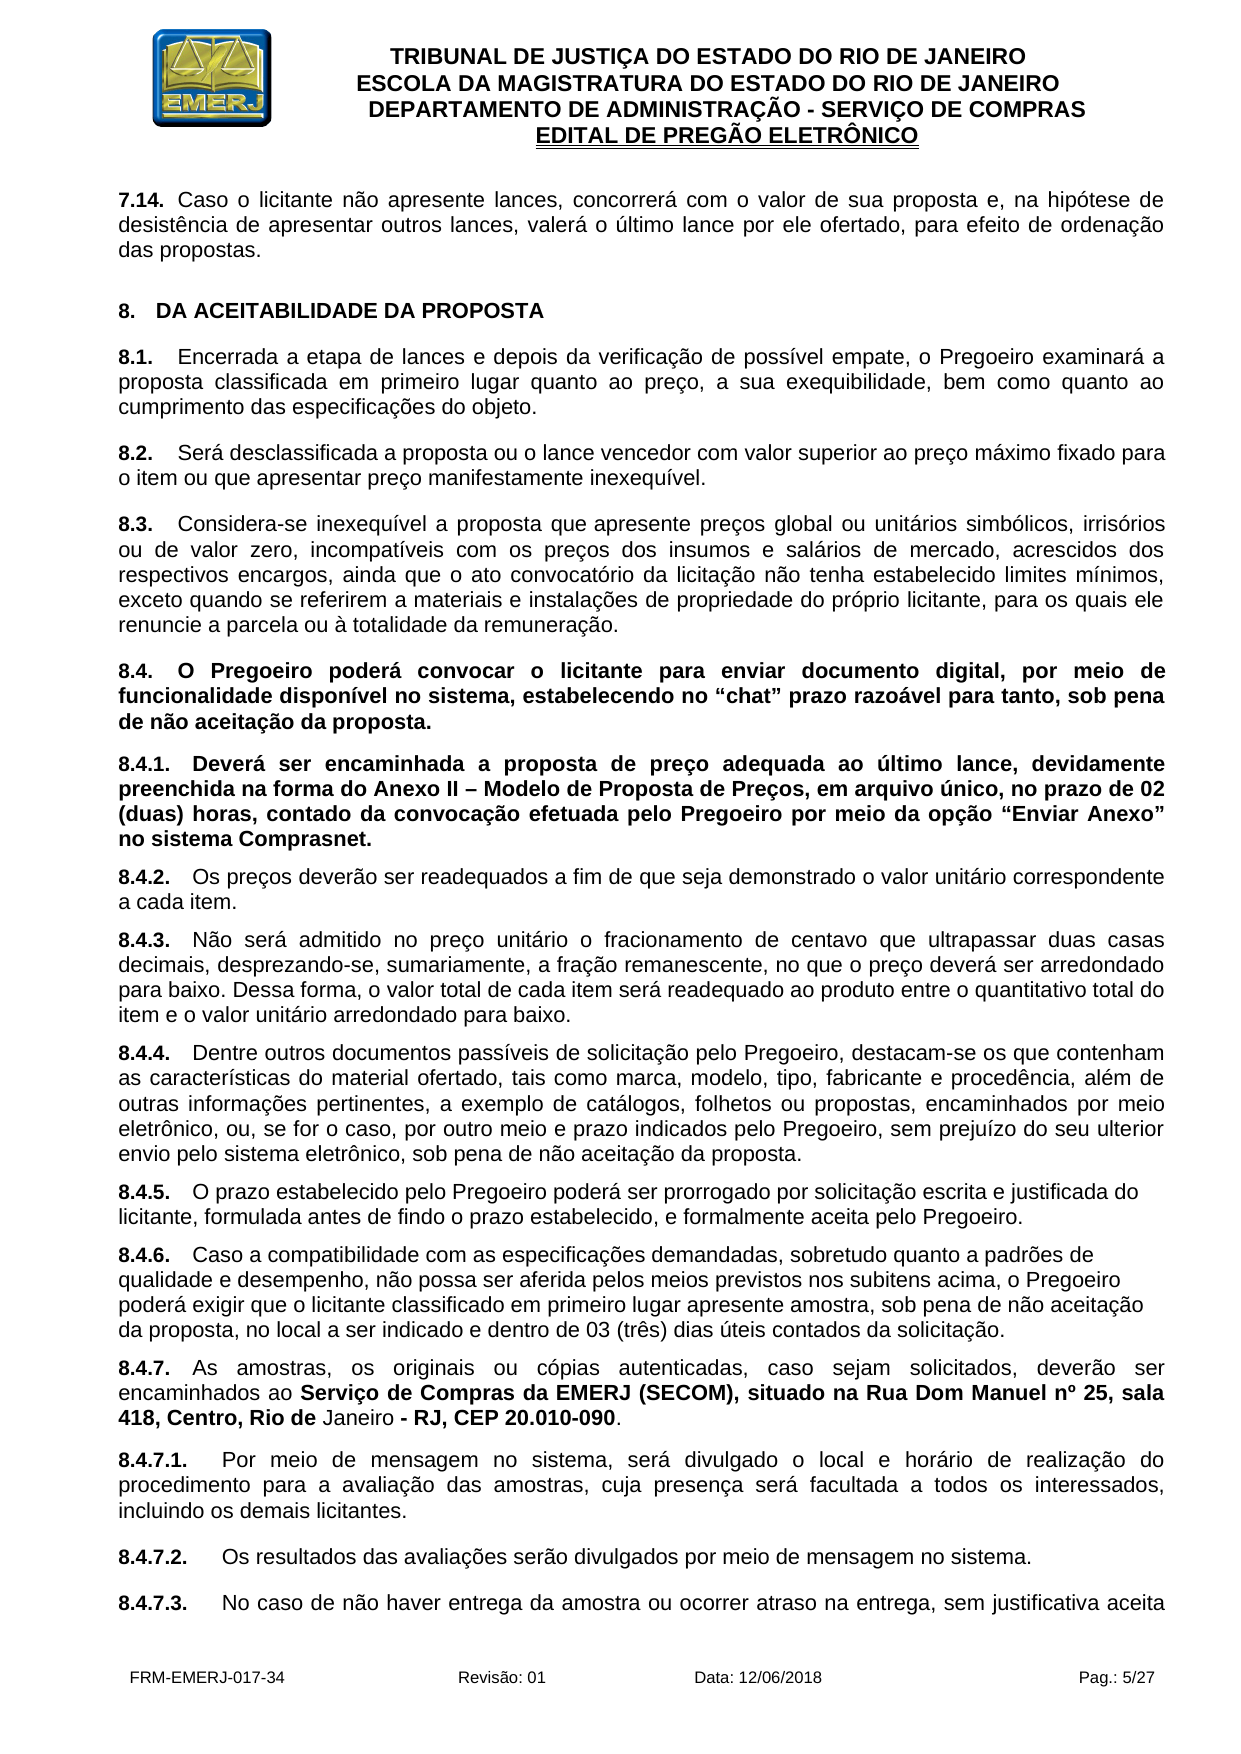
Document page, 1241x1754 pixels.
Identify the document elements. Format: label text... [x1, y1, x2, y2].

list Os preços deverão ser readequados a fim de que seja demonstrado o valor unitário correspondente a cada item. [118, 864, 1166, 914]
list DA ACEITABILIDADE DA PROPOSTA [118, 297, 1166, 323]
list Por meio de mensagem no sistema, será divulgado o local e horário de realização do procedimento para a avaliação das amostras, cuja presença será facultada a todos os interessados, incluindo os demais licitantes. [118, 1447, 1166, 1523]
list Encerrada a etapa de lances e depois da verificação de possível empate, o Pregoeiro examinará a proposta classificada em primeiro lugar quanto ao preço, a sua exequibilidade, bem como quanto ao cumprimento das especificações do objeto. [118, 343, 1166, 419]
list As amostras, os originais ou cópias autenticadas, caso sejam solicitados, deverão ser encaminhados ao Serviço de Compras da EMERJ (SECOM), situado na Rua Dom Manuel nº 25, sala 418, Centro, Rio de Janeiro - RJ, CEP 20.010-090. [118, 1355, 1166, 1430]
list O prazo estabelecido pelo Pregoeiro poderá ser prorrogado por solicitação escrita e justificada do licitante, formulada antes de findo o prazo estabelecido, e formalmente aceita pelo Pregoeiro. [118, 1178, 1166, 1229]
list Deverá ser encaminhada a proposta de preço adequada ao último lance, devidamente preenchida na forma do Anexo II – Modelo de Proposta de Preços, em arquivo único, no prazo de 02 (duas) horas, contado da convocação efetuada pelo Pregoeiro por meio da opção “Enviar Anexo” no sistema Comprasnet. [118, 750, 1166, 851]
list Caso a compatibilidade com as especificações demandadas, sobretudo quanto a padrões de qualidade e desempenho, não possa ser aferida pelos meios previstos nos subitens acima, o Pregoeiro poderá exigir que o licitante classificado em primeiro lugar apresente amostra, sob pena de não aceitação da proposta, no local a ser indicado e dentro de 03 (três) dias úteis contados da solicitação. [118, 1241, 1166, 1342]
list O Pregoeiro poderá convocar o licitante para enviar documento digital, por meio de funcionalidade disponível no sistema, estabelecendo no “chat” prazo razoável para tanto, sob pena de não aceitação da proposta. [118, 658, 1166, 734]
list Caso o licitante não apresente lances, concorrerá com o valor de sua proposta e, na hipótese de desistência de apresentar outros lances, valerá o último lance por ele ofertado, para efeito de ordenação das propostas. [118, 186, 1166, 262]
list Os resultados das avaliações serão divulgados por meio de mensagem no sistema. [118, 1543, 1166, 1569]
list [118, 1589, 1166, 1615]
list Dentre outros documentos passíveis de solicitação pelo Pregoeiro, destacam-se os que contenham as características do material ofertado, tais como marca, modelo, tipo, fabricante e procedência, além de outras informações pertinentes, a exemplo de catálogos, folhetos ou propostas, encaminhados por meio eletrônico, ou, se for o caso, por outro meio e prazo indicados pelo Pregoeiro, sem prejuízo do seu ulterior envio pelo sistema eletrônico, sob pena de não aceitação da proposta. [118, 1040, 1166, 1166]
list Considera-se inexequível a proposta que apresente preços global ou unitários simbólicos, irrisórios ou de valor zero, incompatíveis com os preços dos insumos e salários de mercado, acrescidos dos respectivos encargos, ainda que o ato convocatório da licitação não tenha estabelecido limites mínimos, exceto quando se referirem a materiais e instalações de propriedade do próprio licitante, para os quais ele renuncie a parcela ou à totalidade da remuneração. [118, 511, 1166, 637]
list Será desclassificada a proposta ou o lance vencedor com valor superior ao preço máximo fixado para o item ou que apresentar preço manifestamente inexequível. [118, 440, 1166, 490]
list Não será admitido no preço unitário o fracionamento de centavo que ultrapassar duas casas decimais, desprezando-se, sumariamente, a fração remanescente, no que o preço deverá ser arredondado para baixo. Dessa forma, o valor total de cada item será readequado ao produto entre o quantitativo total do item e o valor unitário arredondado para baixo. [118, 927, 1166, 1027]
